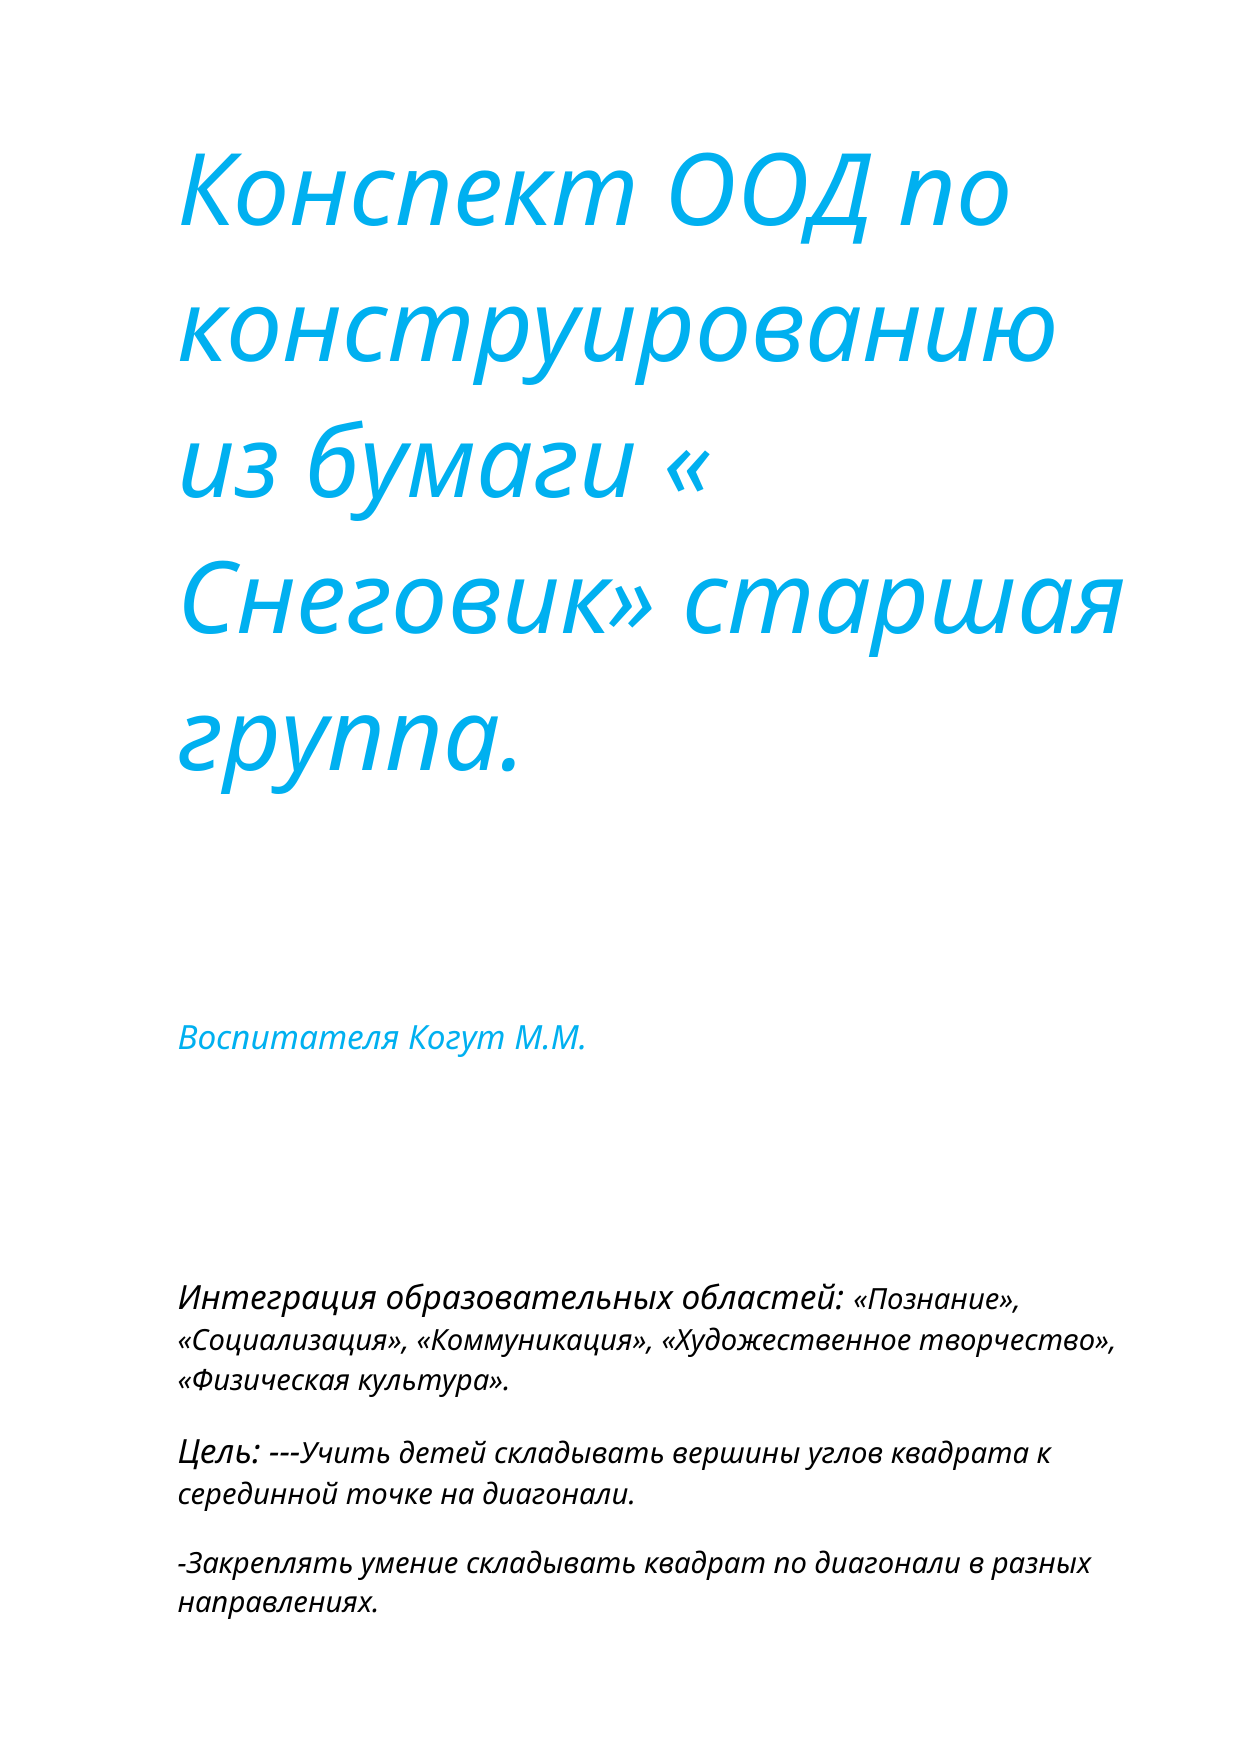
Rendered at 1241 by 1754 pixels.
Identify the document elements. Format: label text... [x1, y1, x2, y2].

text Воспитателя Когут М.М. [177, 1014, 1152, 1059]
text Конспект ООД по конструированию из бумаги « Снеговик» старшая группа. [177, 118, 1152, 799]
text Интеграция образовательных областей: «Познание», «Социализация», «Коммуникация», «Художественное творчество», «Физическая культура». [177, 1274, 1152, 1398]
text -Закреплять умение складывать квадрат по диагонали в разных направлениях. [177, 1542, 1152, 1621]
text Цель: ---Учить детей складывать вершины углов квадрата к серединной точке на диагонали. [177, 1428, 1152, 1513]
